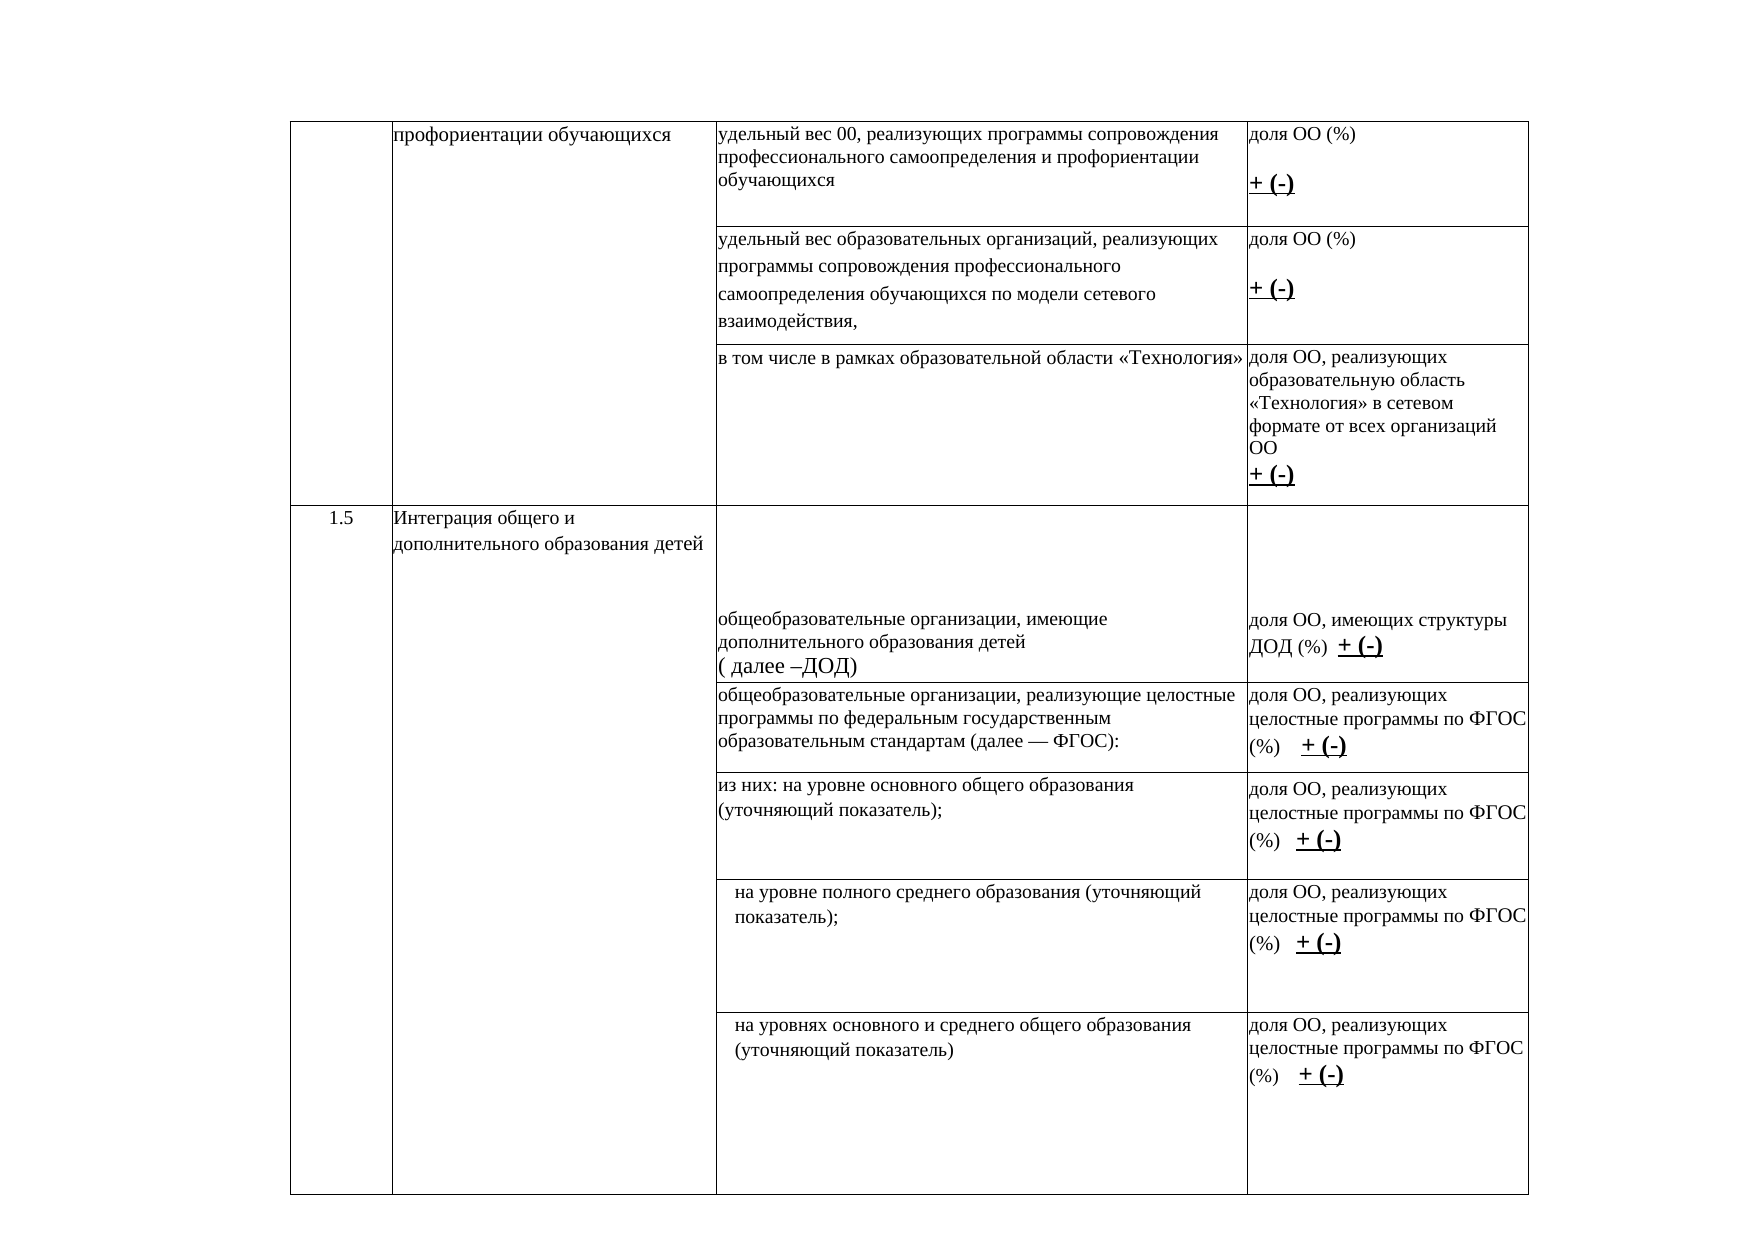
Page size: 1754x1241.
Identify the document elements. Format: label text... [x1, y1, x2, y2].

table_cell доля ОО, реализующих целостные программы по ФГОС (%) + (-) [1248, 773, 1528, 879]
table_header доля ОО (%) + (-) [1248, 122, 1528, 226]
table_cell [291, 226, 392, 505]
table_cell доля ОО (%) + (-) [1248, 227, 1528, 344]
table_header [291, 122, 392, 226]
table_cell общеобразовательные организации, имеющие дополнительного образования детей ( далее –ДОД) [717, 506, 1247, 682]
table_cell из них: на уровне основного общего образования (уточняющий показатель); [717, 773, 1247, 879]
table_cell удельный вес образовательных организаций, реализующих программы сопровождения профессионального самоопределения обучающихся по модели сетевого взаимодействия, [717, 227, 1247, 344]
table_header удельный вес 00, реализующих программы сопровождения профессионального самоопределения и профориентации обучающихся [717, 122, 1247, 226]
table_cell доля ОО, реализующих образовательную область «Технология» в сетевом формате от всех организаций ОО + (-) [1248, 345, 1528, 505]
table_cell доля ОО, реализующих целостные программы по ФГОС (%) + (-) [1248, 683, 1528, 772]
table_cell доля ОО, реализующих целостные программы по ФГОС (%) + (-) [1248, 880, 1528, 1012]
table_cell Интеграция общего и дополнительного образования детей [393, 506, 716, 1193]
table_cell [393, 226, 716, 505]
table_cell в том числе в рамках образовательной области «Технология» [717, 345, 1247, 505]
table_cell доля ОО, реализующих целостные программы по ФГОС (%) + (-) [1248, 1013, 1528, 1193]
table_header профориентации обучающихся [393, 122, 716, 226]
table_cell 1.5 [291, 506, 392, 1193]
table_cell доля ОО, имеющих структуры ДОД (%) + (-) [1248, 506, 1528, 682]
table_cell на уровнях основного и среднего общего образования (уточняющий показатель) [717, 1013, 1247, 1193]
table_cell на уровне полного среднего образования (уточняющий показатель); [717, 880, 1247, 1012]
table_cell общеобразовательные организации, реализующие целостные программы по федеральным государственным образовательным стандартам (далее — ФГОС): [717, 683, 1247, 772]
